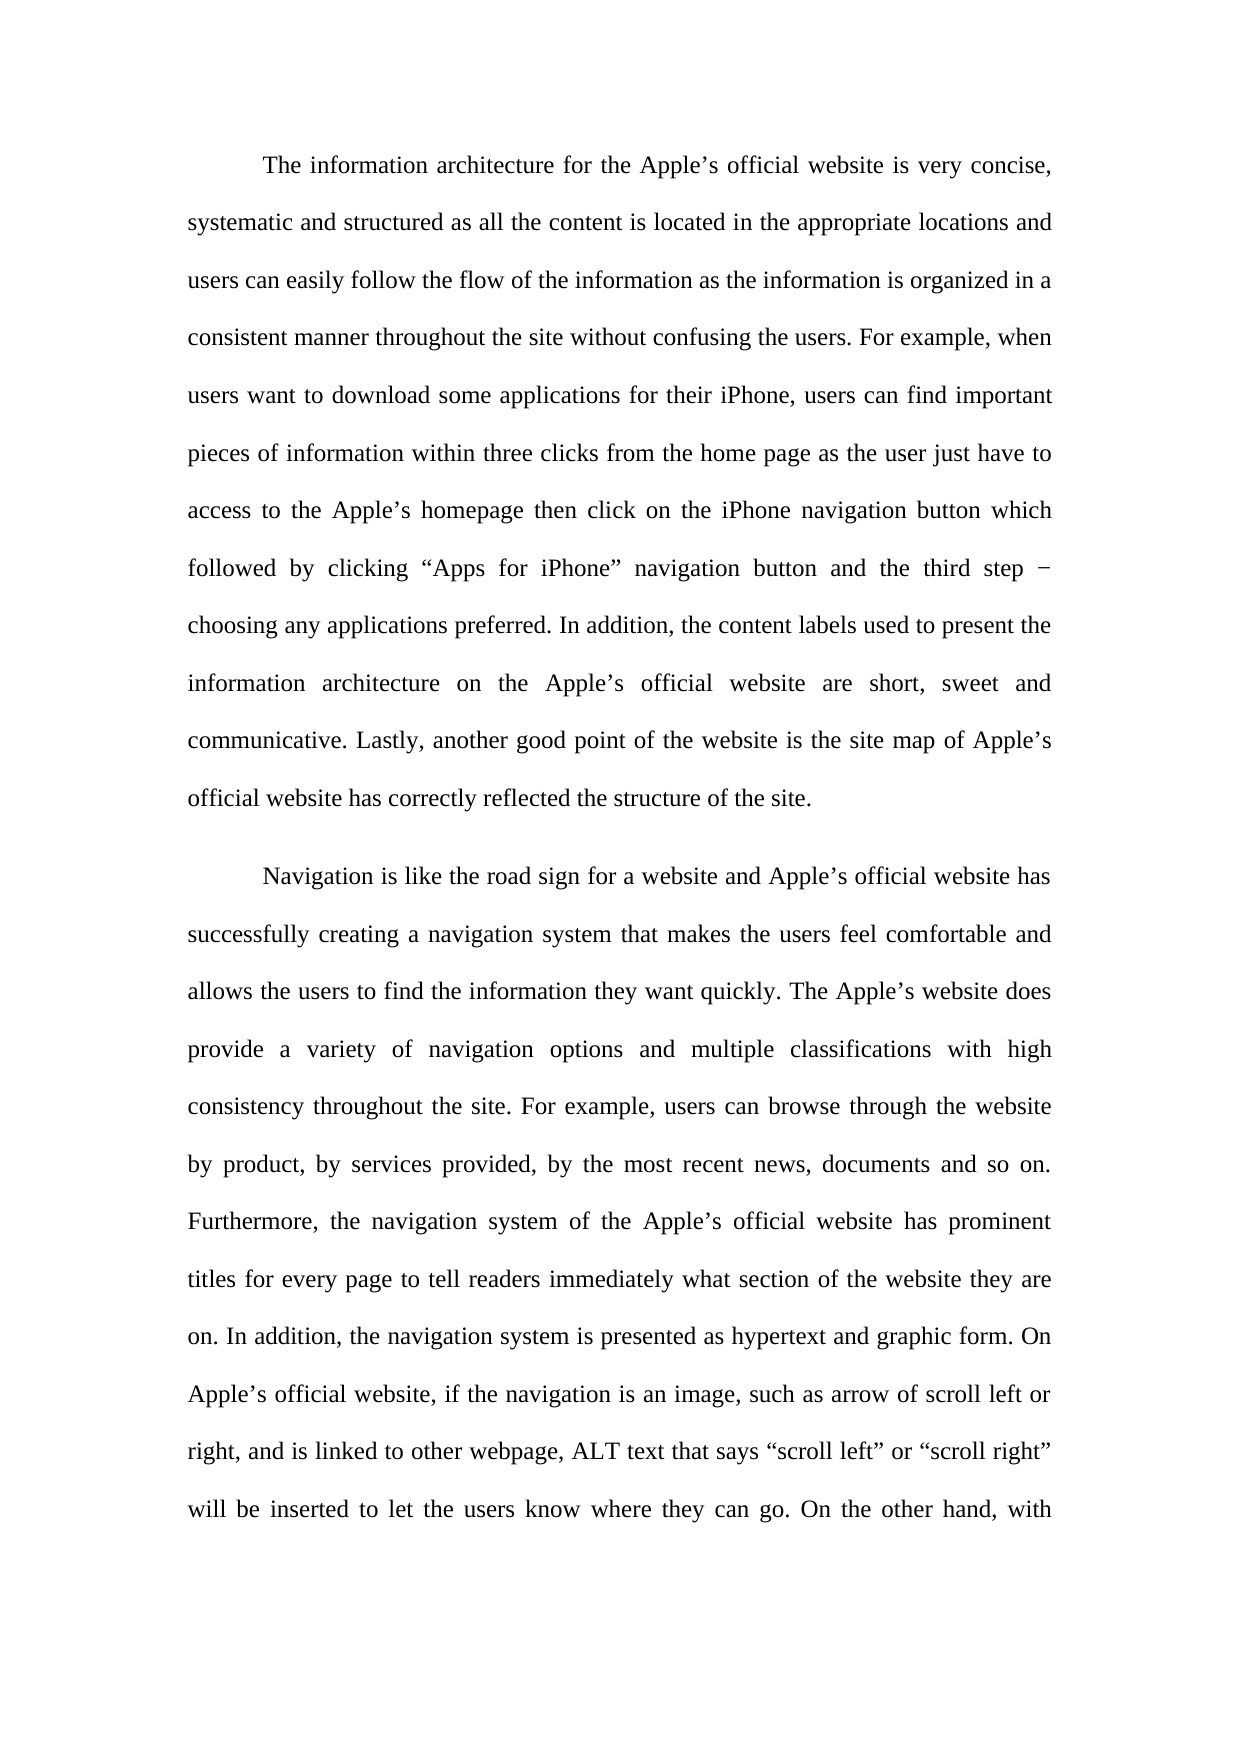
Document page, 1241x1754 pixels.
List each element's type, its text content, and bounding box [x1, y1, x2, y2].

text The information architecture for the Apple’s official website is very concise, systematic and structured as all the content is located in the appropriate locations and users can easily follow the flow of the information as the information is organized in a consistent manner throughout the site without confusing the users. For example, when users want to download some applications for their iPhone, users can find important pieces of information within three clicks from the home page as the user just have to access to the Apple’s homepage then click on the iPhone navigation button which followed by clicking “Apps for iPhone” navigation button and the third step − choosing any applications preferred. In addition, the content labels used to present the information architecture on the Apple’s official website are short, sweet and communicative. Lastly, another good point of the website is the site map of Apple’s official website has correctly reflected the structure of the site. [187, 150, 1053, 812]
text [187, 861, 1053, 1522]
